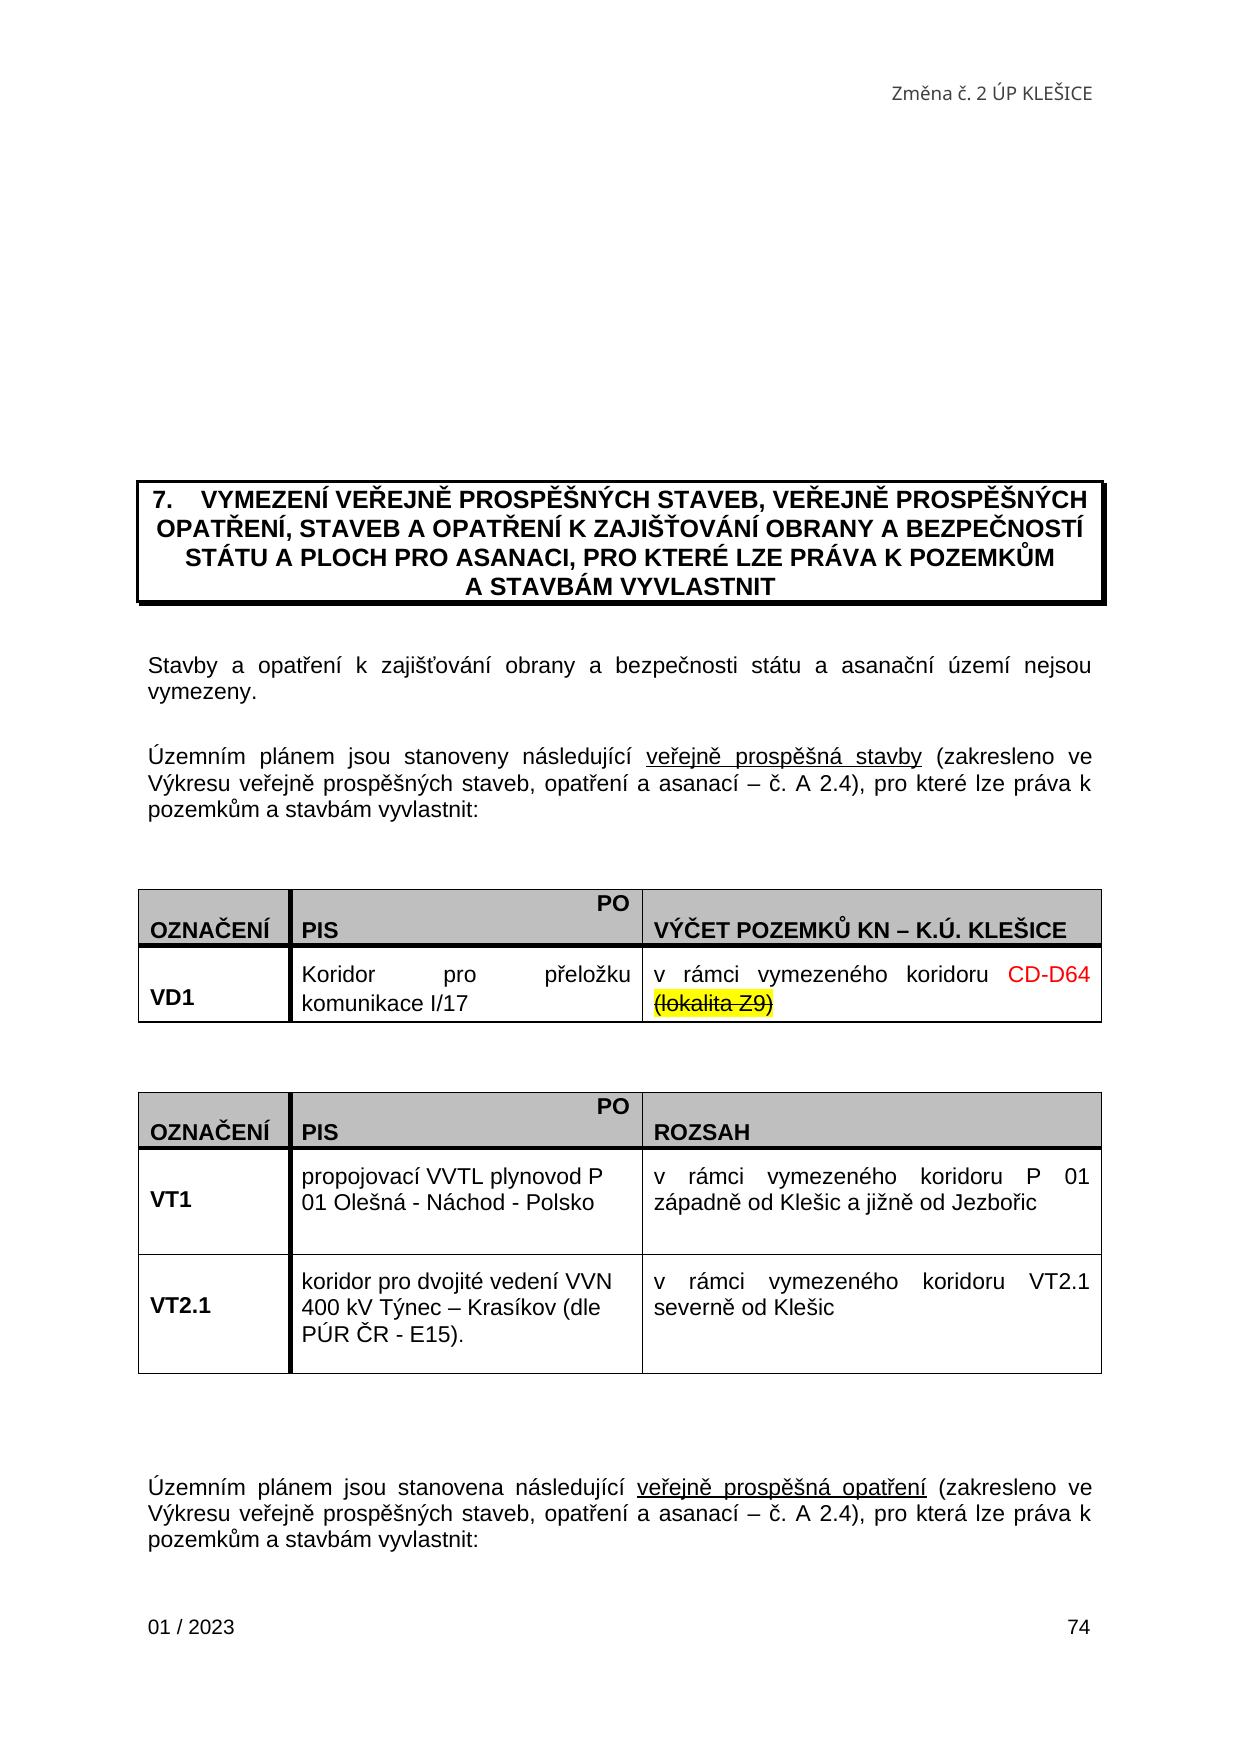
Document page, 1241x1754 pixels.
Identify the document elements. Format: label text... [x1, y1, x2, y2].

table_cell v rámci vymezeného koridoru CD-D64 (lokalita Z9) [643, 948, 1101, 1021]
table_cell VD1 [139, 948, 288, 1021]
table_cell v rámci vymezeného koridoru P 01 západně od Klešic a jižně od Jezbořic [643, 1150, 1101, 1254]
table_header OZNAČENÍ [139, 890, 288, 943]
table_header VÝČET POZEMKů KN – k.ú. KLEŠICE [643, 890, 1101, 943]
text 7. vymezení veřejně prospěšných staveb, veřejně prospěšných opatření, staveb a opatření k zajišťování obrany a bezpečností státu a ploch pro asanaci, pro které lze práva k pozemkům a stavbám vyvlastnit [139, 483, 1101, 600]
table_header OZNAČENÍ [139, 1093, 288, 1146]
table_cell v rámci vymezeného koridoru VT2.1 severně od Klešic [643, 1255, 1101, 1373]
text Územním plánem jsou stanoveny následující veřejně prospěšná stavby (zakresleno ve Výkresu veřejně prospěšných staveb, opatření a asanací – č. A 2.4), pro které lze práva k pozemkům a stavbám vyvlastnit: [148, 743, 1092, 822]
table_cell koridor pro dvojité vedení VVN 400 kV Týnec – Krasíkov (dle PÚR ČR - E15). [293, 1255, 642, 1373]
table_cell VT2.1 [139, 1255, 288, 1373]
table_header POPIS [293, 1093, 642, 1146]
table_header POPIS [293, 890, 642, 943]
table_cell propojovací VVTL plynovod P 01 Olešná - Náchod - Polsko [293, 1150, 642, 1254]
text Územním plánem jsou stanovena následující veřejně prospěšná opatření (zakresleno ve Výkresu veřejně prospěšných staveb, opatření a asanací – č. A 2.4), pro která lze práva k pozemkům a stavbám vyvlastnit: [148, 1474, 1092, 1553]
table_cell Koridor pro přeložku komunikace I/17 [293, 948, 642, 1021]
table_header ROZSAH [643, 1093, 1101, 1146]
table_cell VT1 [139, 1150, 288, 1254]
text Stavby a opatření k zajišťování obrany a bezpečnosti státu a asanační území nejsou vymezeny. [148, 652, 1092, 704]
